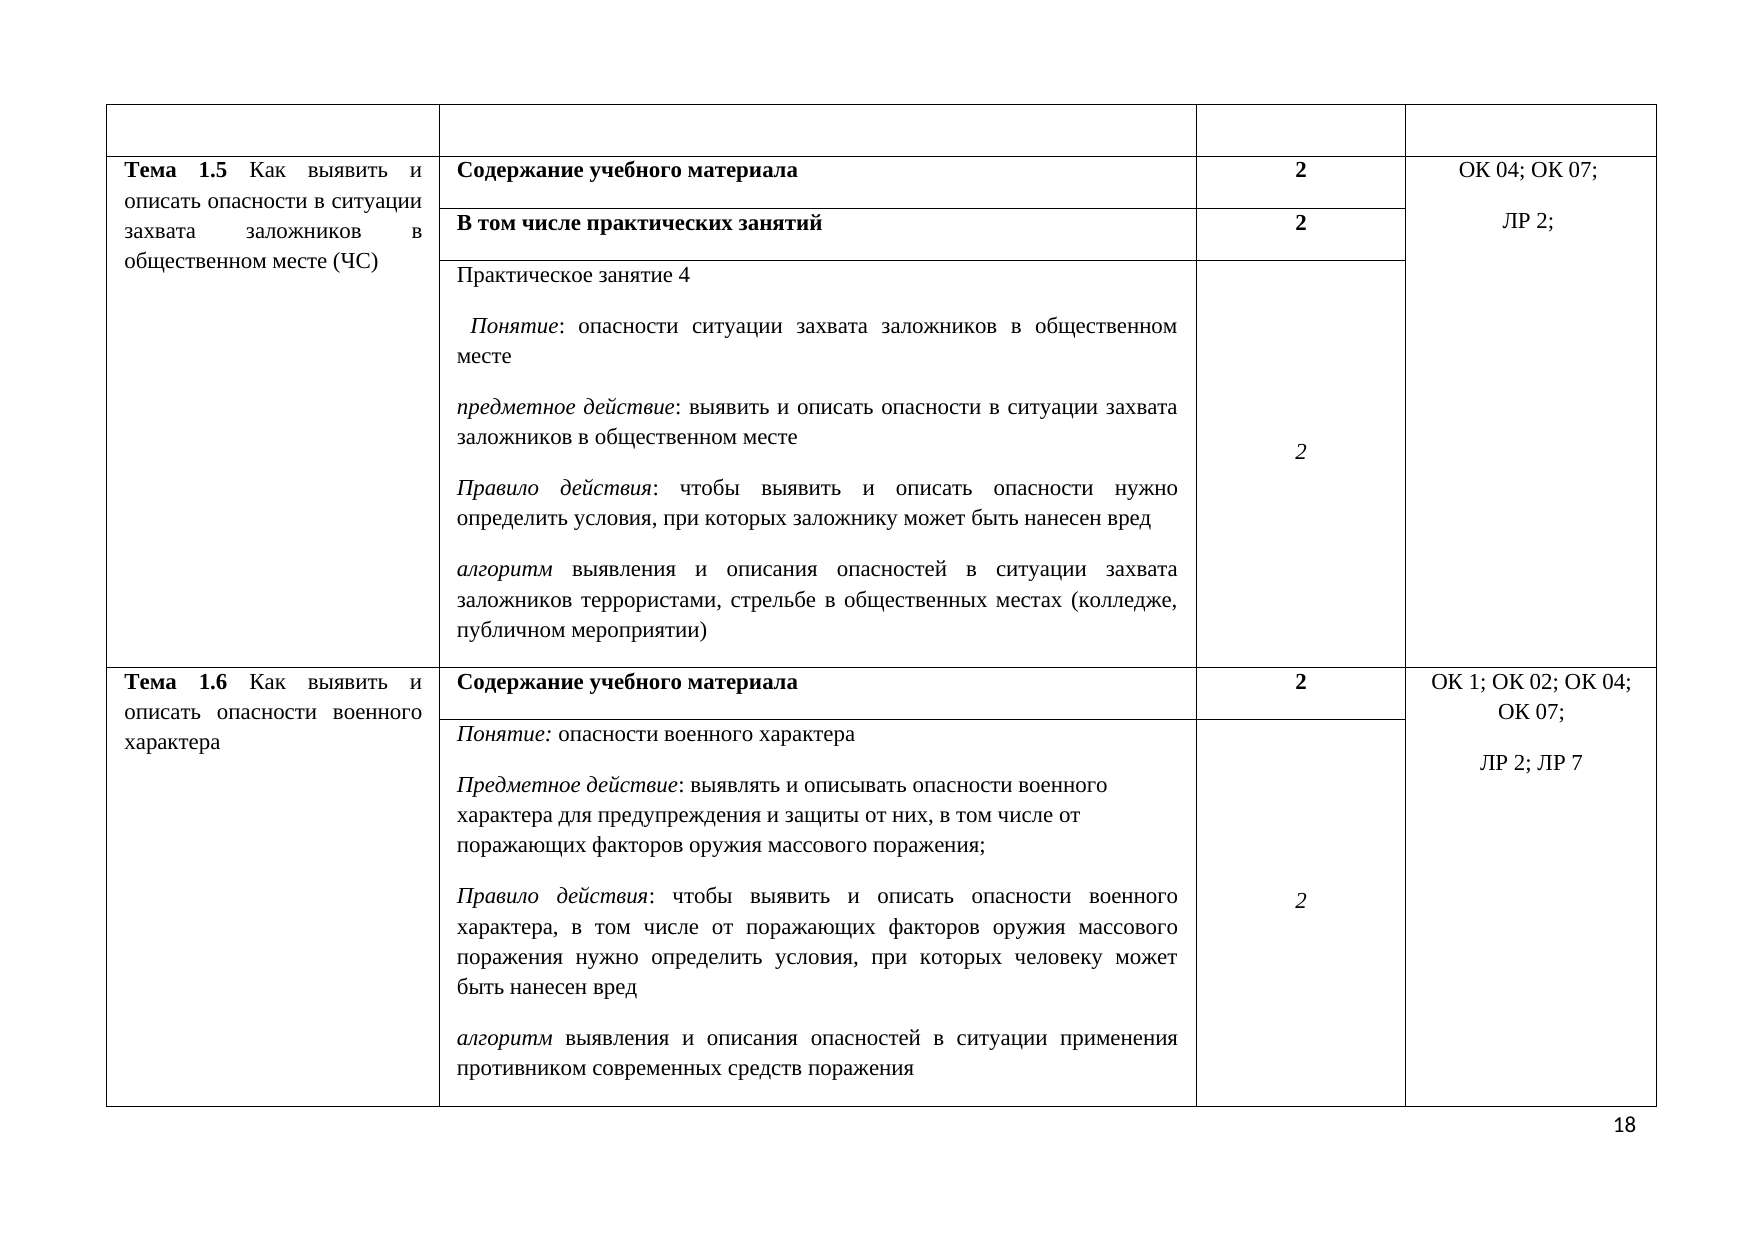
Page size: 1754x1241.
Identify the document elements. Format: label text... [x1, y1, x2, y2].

table_cell Тема 1.5 Как выявить и описать опасности в ситуации захвата заложников в общественном месте (ЧС) [107, 157, 439, 667]
table_cell Понятие: опасности военного характера Предметное действие: выявлять и описывать опасности военного характера для предупреждения и защиты от них, в том числе от поражающих факторов оружия массового поражения; Правило действия: чтобы выявить и описать опасности военного характера, в том числе от поражающих факторов оружия массового поражения нужно определить условия, при которых человеку может быть нанесен вред алгоритм выявления и описания опасностей в ситуации применения противником современных средств поражения [440, 720, 1196, 1106]
table_cell Содержание учебного материала [440, 668, 1196, 719]
table_cell Практическое занятие 4 Понятие: опасности ситуации захвата заложников в общественном месте предметное действие: выявить и описать опасности в ситуации захвата заложников в общественном месте Правило действия: чтобы выявить и описать опасности нужно определить условия, при которых заложнику может быть нанесен вред алгоритм выявления и описания опасностей в ситуации захвата заложников террористами, стрельбе в общественных местах (колледже, публичном мероприятии) [440, 261, 1196, 667]
table_cell 2 [1197, 668, 1405, 719]
table_cell 2 [1197, 261, 1405, 667]
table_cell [440, 105, 1196, 156]
table_cell В том числе практических занятий [440, 209, 1196, 260]
table_cell 2 [1197, 105, 1405, 156]
table_cell ОК 1; ОК 02; ОК 04; ОК 07; ЛР 2; ЛР 7 [1406, 668, 1656, 1106]
table_cell 2 [1197, 209, 1405, 260]
table_cell 2 [1197, 720, 1405, 1106]
table_cell Содержание учебного материала [440, 157, 1196, 208]
table_cell ОК 04; ОК 07; ЛР 2; [1406, 157, 1656, 667]
table_cell Тема 1.6 Как выявить и описать опасности военного характера [107, 668, 439, 1106]
table_cell 2 [1197, 157, 1405, 208]
